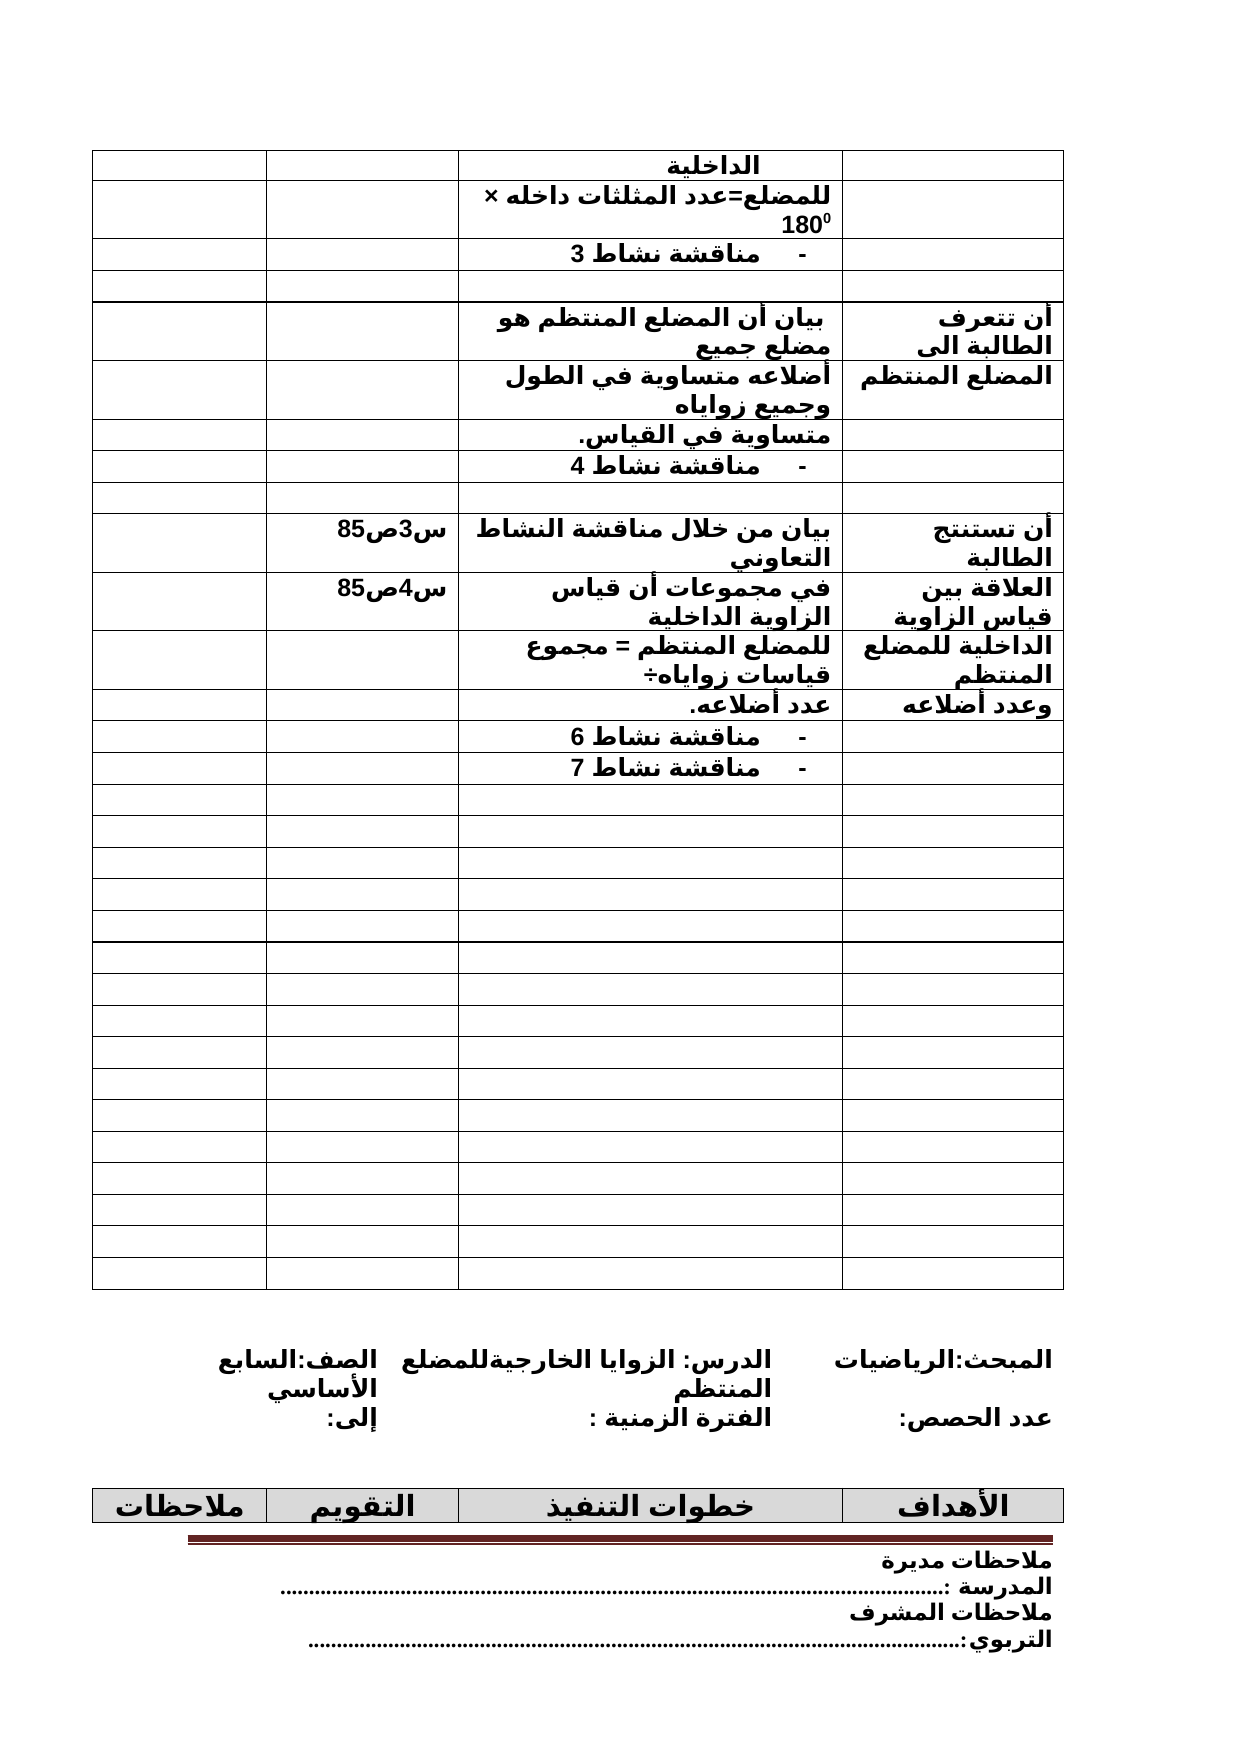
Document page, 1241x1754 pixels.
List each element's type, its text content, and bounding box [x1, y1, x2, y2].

table_cell بيان من خلال مناقشة النشاط التعاوني [459, 514, 842, 572]
table_cell أن تستنتج الطالبة [843, 514, 1063, 572]
table_cell [93, 239, 266, 270]
table_cell [93, 1006, 266, 1036]
table_cell [459, 943, 842, 973]
table_cell [93, 974, 266, 1004]
table_cell [843, 1006, 1063, 1036]
table_cell [459, 271, 842, 301]
table_header المبحث:الرياضيات [784, 1345, 1064, 1403]
table_cell [843, 1037, 1063, 1068]
table_cell [843, 1069, 1063, 1099]
table_cell العلاقة بين قياس الزاوية [843, 573, 1063, 630]
table_cell مناقشة نشاط 4 [459, 451, 842, 482]
table_header خطوات التنفيذ [459, 1489, 842, 1522]
table_cell [93, 1132, 266, 1162]
table_cell [267, 785, 458, 815]
table_cell [93, 361, 266, 418]
table_cell [267, 361, 458, 418]
table_cell [459, 911, 842, 941]
table_cell [93, 1100, 266, 1131]
table_cell [93, 1258, 266, 1288]
table_cell س4ص85 [267, 573, 458, 630]
table_cell [459, 1100, 842, 1131]
table_cell [267, 690, 458, 720]
table_cell [93, 943, 266, 973]
table_cell [267, 911, 458, 941]
table_cell عدد أضلاعه. [459, 690, 842, 720]
table_cell مناقشة نشاط 3 [459, 239, 842, 270]
table_cell [93, 1037, 266, 1068]
table_cell [267, 816, 458, 847]
table_cell [267, 181, 458, 238]
table_cell بيان أن المضلع المنتظم هو مضلع جميع [459, 303, 842, 360]
table_cell [93, 1069, 266, 1099]
table_cell [93, 753, 266, 783]
table_cell [267, 943, 458, 973]
table_cell [93, 573, 266, 630]
table_cell [93, 816, 266, 847]
table_cell [267, 848, 458, 878]
table_cell [93, 271, 266, 301]
table_cell [267, 974, 458, 1004]
table_cell [93, 420, 266, 450]
table_cell [267, 420, 458, 450]
table_cell [843, 785, 1063, 815]
table_cell متساوية في القياس. [459, 420, 842, 450]
table_cell [267, 1037, 458, 1068]
table_cell [459, 1258, 842, 1288]
table_cell أن تتعرف الطالبة الى [843, 303, 1063, 360]
table_cell عدد الحصص: [784, 1403, 1064, 1432]
table_cell [93, 785, 266, 815]
table_cell [93, 1226, 266, 1257]
table_cell [93, 303, 266, 360]
table_cell [267, 483, 458, 513]
table_cell [843, 181, 1063, 238]
table_cell [267, 303, 458, 360]
table_cell [843, 974, 1063, 1004]
table_cell [267, 1163, 458, 1194]
table_cell [843, 816, 1063, 847]
table_cell [267, 1195, 458, 1225]
table_cell [267, 451, 458, 482]
table_cell [459, 1006, 842, 1036]
table_cell [459, 1037, 842, 1068]
table_cell [843, 879, 1063, 910]
table_cell [93, 690, 266, 720]
table_cell [843, 1226, 1063, 1257]
table_cell [843, 1100, 1063, 1131]
table_cell في مجموعات أن قياس الزاوية الداخلية [459, 573, 842, 630]
table_cell [459, 1226, 842, 1257]
table_cell [93, 514, 266, 572]
table_cell [93, 151, 266, 180]
table_cell للمضلع=عدد المثلثات داخله × 1800 [459, 181, 842, 238]
table_cell [267, 1258, 458, 1288]
table_cell [267, 239, 458, 270]
table_cell [843, 1258, 1063, 1288]
table_cell [93, 631, 266, 689]
table_cell [843, 420, 1063, 450]
table_cell [93, 1195, 266, 1225]
table_cell [459, 848, 842, 878]
table_cell الفترة الزمنية : [389, 1403, 783, 1432]
table_header الدرس: الزوايا الخارجيةللمضلع المنتظم [389, 1345, 783, 1403]
table_cell [459, 785, 842, 815]
table_cell [843, 721, 1063, 752]
table_cell [459, 974, 842, 1004]
table_cell [267, 1006, 458, 1036]
table_cell [843, 151, 1063, 180]
table_cell [459, 1163, 842, 1194]
table_cell [267, 753, 458, 783]
table_cell [93, 911, 266, 941]
table_cell [843, 483, 1063, 513]
table_header ملاحظات [93, 1489, 266, 1522]
table_header الأهداف [843, 1489, 1063, 1522]
table_cell [93, 451, 266, 482]
table_cell [843, 1195, 1063, 1225]
table_cell [843, 239, 1063, 270]
table_cell المضلع المنتظم [843, 361, 1063, 418]
table_cell [267, 151, 458, 180]
table_cell [267, 1069, 458, 1099]
table_cell إلى: [93, 1403, 389, 1432]
table_cell [459, 816, 842, 847]
table_cell [843, 943, 1063, 973]
table_cell [843, 1132, 1063, 1162]
table_cell [843, 1163, 1063, 1194]
table_cell [93, 879, 266, 910]
table_cell [843, 753, 1063, 783]
table_cell وعدد أضلاعه [843, 690, 1063, 720]
table_cell [267, 1226, 458, 1257]
table_cell [843, 848, 1063, 878]
table_cell س3ص85 [267, 514, 458, 572]
table_cell [459, 1132, 842, 1162]
table_cell [843, 451, 1063, 482]
table_cell [93, 181, 266, 238]
table_cell [459, 1195, 842, 1225]
table_cell [267, 879, 458, 910]
table_cell [93, 721, 266, 752]
table_cell [93, 483, 266, 513]
table_cell [267, 721, 458, 752]
table_cell الداخلية للمضلع المنتظم [843, 631, 1063, 689]
table_header التقويم [267, 1489, 458, 1522]
table_cell [843, 271, 1063, 301]
table_header الصف:السابع الأساسي [93, 1345, 389, 1403]
table_cell [93, 1163, 266, 1194]
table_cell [459, 151, 842, 180]
table_cell [267, 1132, 458, 1162]
table_cell أضلاعه متساوية في الطول وجميع زواياه [459, 361, 842, 418]
table_cell مناقشة نشاط 6 [459, 721, 842, 752]
table_cell [267, 1100, 458, 1131]
table_cell للمضلع المنتظم = مجموع قياسات زواياه÷ [459, 631, 842, 689]
table_cell [459, 879, 842, 910]
table_cell مناقشة نشاط 7 [459, 753, 842, 783]
table_cell [93, 848, 266, 878]
table_cell [459, 483, 842, 513]
table_cell [459, 1069, 842, 1099]
table_cell [267, 271, 458, 301]
table_cell [267, 631, 458, 689]
table_cell [843, 911, 1063, 941]
